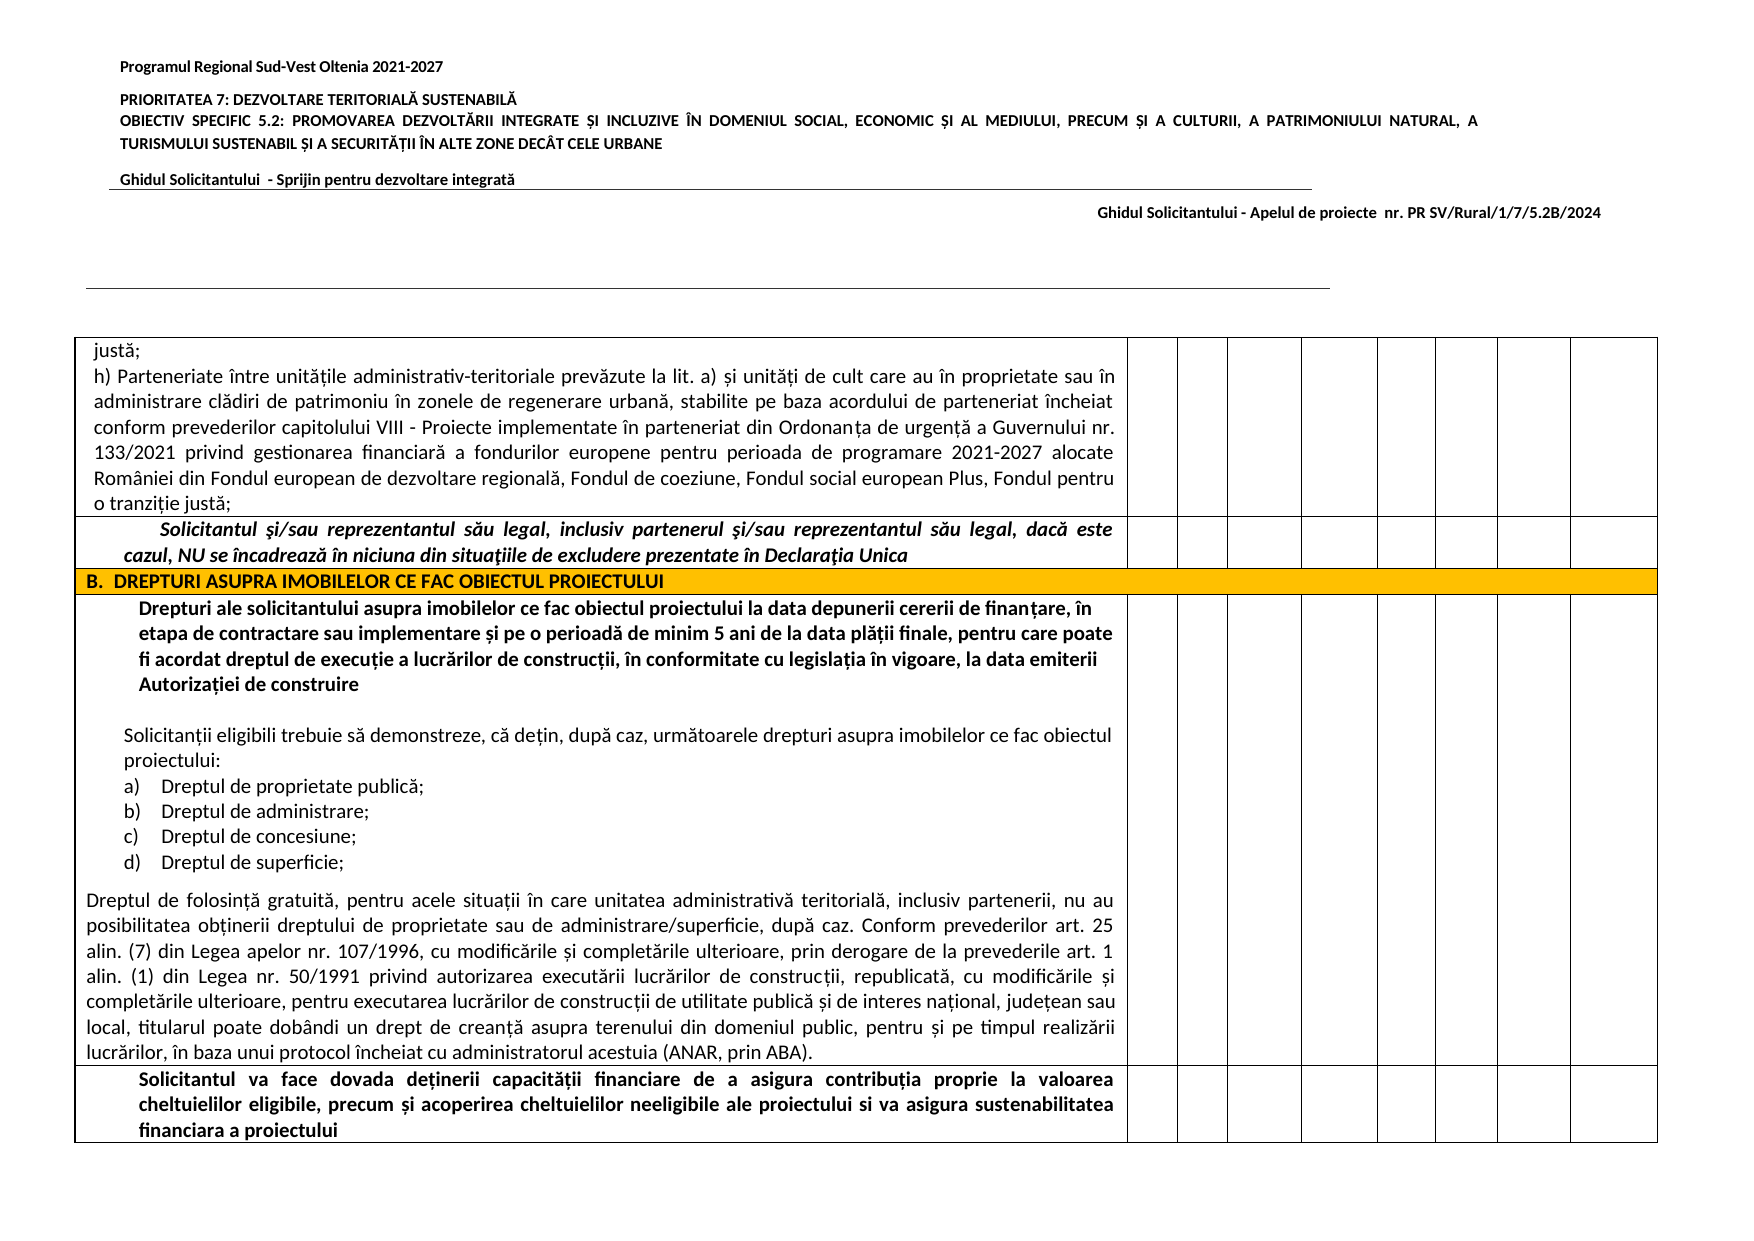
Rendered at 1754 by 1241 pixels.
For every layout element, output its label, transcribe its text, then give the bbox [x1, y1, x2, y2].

table_cell [1228, 1066, 1301, 1142]
table_cell [1378, 338, 1435, 516]
table_cell [1436, 517, 1497, 567]
table_cell B. DREPTURI ASUPRA IMOBILELOR CE FAC OBIECTUL PROIECTULUI [76, 569, 1657, 594]
table_cell [1571, 1066, 1657, 1142]
table_cell [1178, 595, 1227, 1065]
table_cell [1128, 517, 1177, 567]
table_cell [1128, 1066, 1177, 1142]
table_cell [1178, 517, 1227, 567]
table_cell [76, 338, 1127, 516]
table_cell [1498, 1066, 1570, 1142]
table_cell [1571, 517, 1657, 567]
table_cell [1302, 517, 1377, 567]
table_cell [1571, 338, 1657, 516]
table_cell [1178, 338, 1227, 516]
table_cell [1378, 595, 1435, 1065]
table_cell [1498, 595, 1570, 1065]
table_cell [76, 1066, 1127, 1142]
table_cell [1302, 595, 1377, 1065]
table_cell [1228, 595, 1301, 1065]
table_cell [1228, 517, 1301, 567]
table_cell [1128, 338, 1177, 516]
table_cell Solicitantul şi/sau reprezentantul său legal, inclusiv partenerul şi/sau reprezentantul său legal, dacă este cazul, NU se încadrează în niciuna din situaţiile de excludere prezentate în Declaraţia Unica [76, 517, 1127, 567]
table_cell [1498, 338, 1570, 516]
table_cell [1302, 1066, 1377, 1142]
table_cell [1228, 338, 1301, 516]
table_cell [1436, 595, 1497, 1065]
table_cell [1436, 1066, 1497, 1142]
table_cell [1498, 517, 1570, 567]
table_cell [1436, 338, 1497, 516]
table_cell [1128, 595, 1177, 1065]
table_cell [1178, 1066, 1227, 1142]
table_cell [1378, 1066, 1435, 1142]
table_cell [1378, 517, 1435, 567]
table_cell [1302, 338, 1377, 516]
table_cell [1571, 595, 1657, 1065]
table_cell Drepturi ale solicitantului asupra imobilelor ce fac obiectul proiectului la data depunerii cererii de finanţare, în etapa de contractare sau implementare şi pe o perioadă de minim 5 ani de la data plății finale, pentru care poate fi acordat dreptul de execuţie a lucrărilor de construcţii, în conformitate cu legislaţia în vigoare, la data emiterii Autorizaţiei de construire Solicitanţii eligibili trebuie să demonstreze, că deţin, după caz, următoarele drepturi asupra imobilelor ce fac obiectul proiectului: Dreptul de proprietate publică; Dreptul de administrare; Dreptul de concesiune; Dreptul de superficie; Dreptul de folosință gratuită, pentru acele situații în care unitatea administrativă teritorială, inclusiv partenerii, nu au posibilitatea obținerii dreptului de proprietate sau de administrare/superficie, după caz. Conform prevederilor art. 25 alin. (7) din Legea apelor nr. 107/1996, cu modificările și completările ulterioare, prin derogare de la prevederile art. 1 alin. (1) din Legea nr. 50/1991 privind autorizarea executării lucrărilor de construcţii, republicată, cu modificările şi completările ulterioare, pentru executarea lucrărilor de construcţii de utilitate publică şi de interes naţional, judeţean sau local, titularul poate dobândi un drept de creanţă asupra terenului din domeniul public, pentru şi pe timpul realizării lucrărilor, în baza unui protocol încheiat cu administratorul acestuia (ANAR, prin ABA). [76, 595, 1127, 1065]
